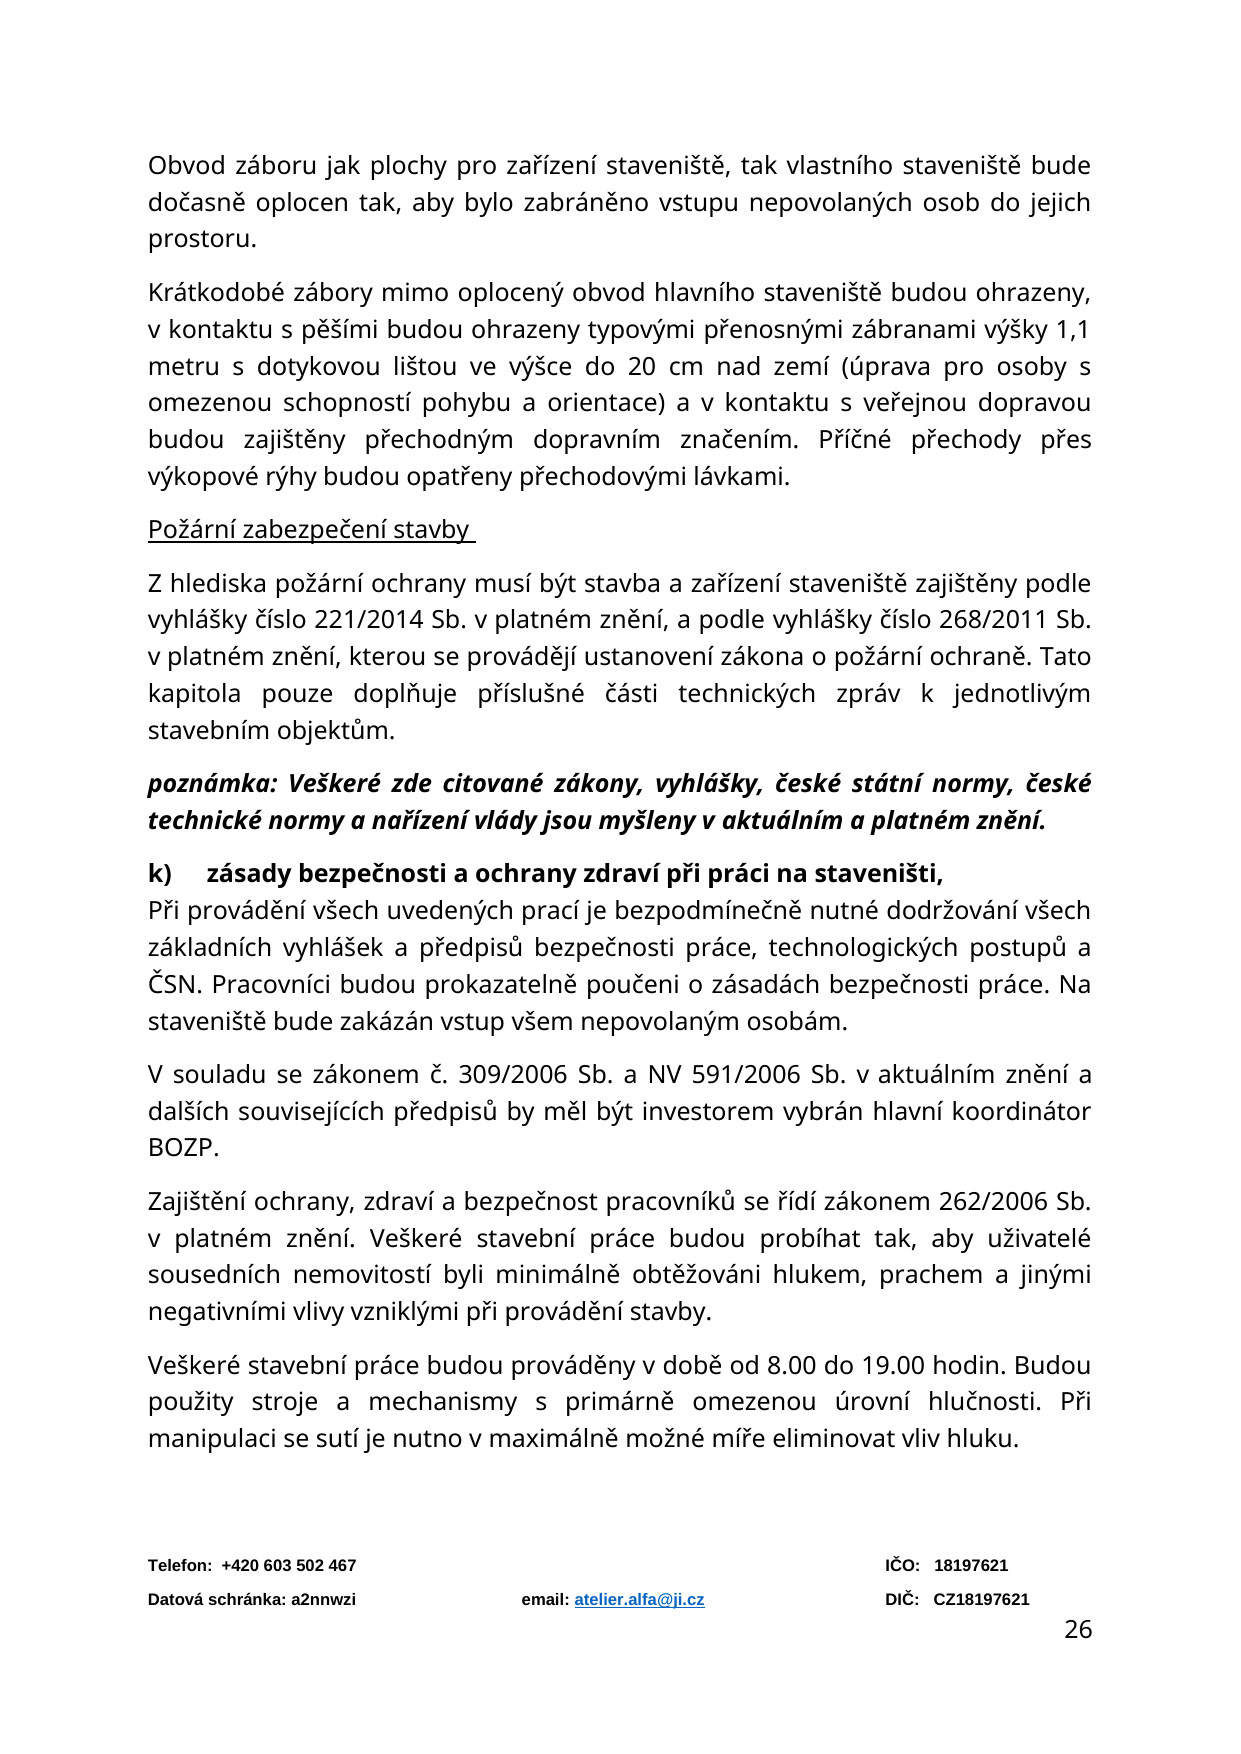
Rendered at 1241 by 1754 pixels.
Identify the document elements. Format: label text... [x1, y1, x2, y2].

text Veškeré stavební práce budou prováděny v době od 8.00 do 19.00 hodin. Budou použity stroje a mechanismy s primárně omezenou úrovní hlučnosti. Při manipulaci se sutí je nutno v maximálně možné míře eliminovat vliv hluku. [148, 1347, 1093, 1455]
text Krátkodobé zábory mimo oplocený obvod hlavního staveniště budou ohrazeny, v kontaktu s pěšími budou ohrazeny typovými přenosnými zábranami výšky 1,1 metru s dotykovou lištou ve výšce do 20 cm nad zemí (úprava pro osoby s omezenou schopností pohybu a orientace) a v kontaktu s veřejnou dopravou budou zajištěny přechodným dopravním značením. Příčné přechody přes výkopové rýhy budou opatřeny přechodovými lávkami. [148, 274, 1093, 492]
text Požární zabezpečení stavby [148, 512, 1093, 546]
text Při provádění všech uvedených prací je bezpodmínečně nutné dodržování všech základních vyhlášek a předpisů bezpečnosti práce, technologických postupů a ČSN. Pracovníci budou prokazatelně poučeni o zásadách bezpečnosti práce. Na staveniště bude zakázán vstup všem nepovolaným osobám. [148, 893, 1093, 1037]
text Zajištění ochrany, zdraví a bezpečnost pracovníků se řídí zákonem 262/2006 Sb. v platném znění. Veškeré stavební práce budou probíhat tak, aby uživatelé sousedních nemovitostí byli minimálně obtěžováni hlukem, prachem a jinými negativními vlivy vzniklými při provádění stavby. [148, 1183, 1093, 1328]
text poznámka: Veškeré zde citované zákony, vyhlášky, české státní normy, české technické normy a nařízení vlády jsou myšleny v aktuálním a platném znění. [148, 766, 1093, 837]
text V souladu se zákonem č. 309/2006 Sb. a NV 591/2006 Sb. v aktuálním znění a dalších souvisejících předpisů by měl být investorem vybrán hlavní koordinátor BOZP. [148, 1057, 1093, 1164]
subtitle zásady bezpečnosti a ochrany zdraví při práci na staveništi, [148, 856, 1093, 890]
text Obvod záboru jak plochy pro zařízení staveniště, tak vlastního staveniště bude dočasně oplocen tak, aby bylo zabráněno vstupu nepovolaných osob do jejich prostoru. [148, 148, 1093, 255]
text Z hlediska požární ochrany musí být stavba a zařízení staveniště zajištěny podle vyhlášky číslo 221/2014 Sb. v platném znění, a podle vyhlášky číslo 268/2011 Sb. v platném znění, kterou se provádějí ustanovení zákona o požární ochraně. Tato kapitola pouze doplňuje příslušné části technických zpráv k jednotlivým stavebním objektům. [148, 565, 1093, 746]
